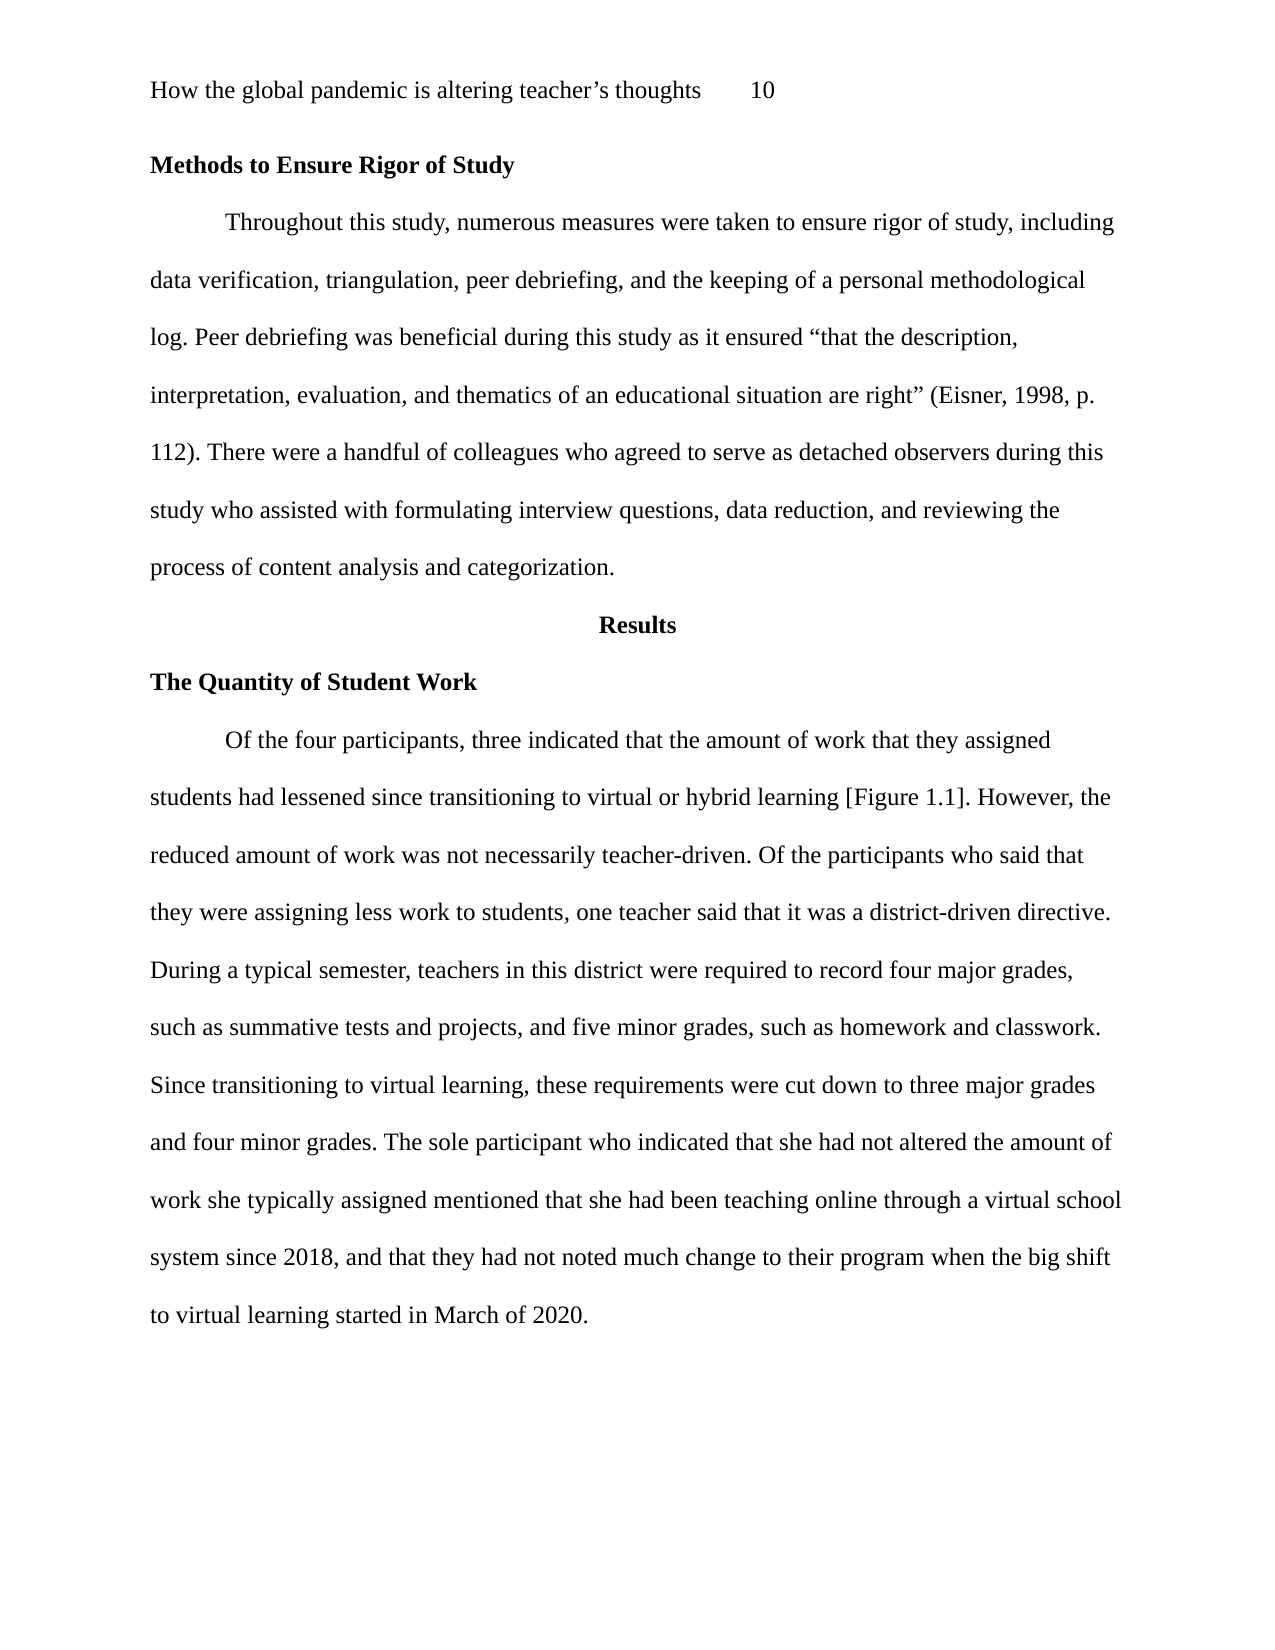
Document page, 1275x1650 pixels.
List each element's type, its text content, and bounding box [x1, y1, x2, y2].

subtitle Results [150, 610, 1125, 639]
text Of the four participants, three indicated that the amount of work that they assigned students had lessened since transitioning to virtual or hybrid learning [Figure 1.1]. However, the reduced amount of work was not necessarily teacher-driven. Of the participants who said that they were assigning less work to students, one teacher said that it was a district-driven directive. During a typical semester, teachers in this district were required to record four major grades, such as summative tests and projects, and five minor grades, such as homework and classwork. Since transitioning to virtual learning, these requirements were cut down to three major grades and four minor grades. The sole participant who indicated that she had not altered the amount of work she typically assigned mentioned that she had been teaching online through a virtual school system since 2018, and that they had not noted much change to their program when the big shift to virtual learning started in March of 2020. [150, 725, 1125, 1329]
subtitle The Quantity of Student Work [150, 667, 1125, 696]
subtitle Methods to Ensure Rigor of Study [150, 150, 1125, 179]
text Throughout this study, numerous measures were taken to ensure rigor of study, including data verification, triangulation, peer debriefing, and the keeping of a personal methodological log. Peer debriefing was beneficial during this study as it ensured “that the description, interpretation, evaluation, and thematics of an educational situation are right” (Eisner, 1998, p. 112). There were a handful of colleagues who agreed to serve as detached observers during this study who assisted with formulating interview questions, data reduction, and reviewing the process of content analysis and categorization. [150, 207, 1125, 581]
